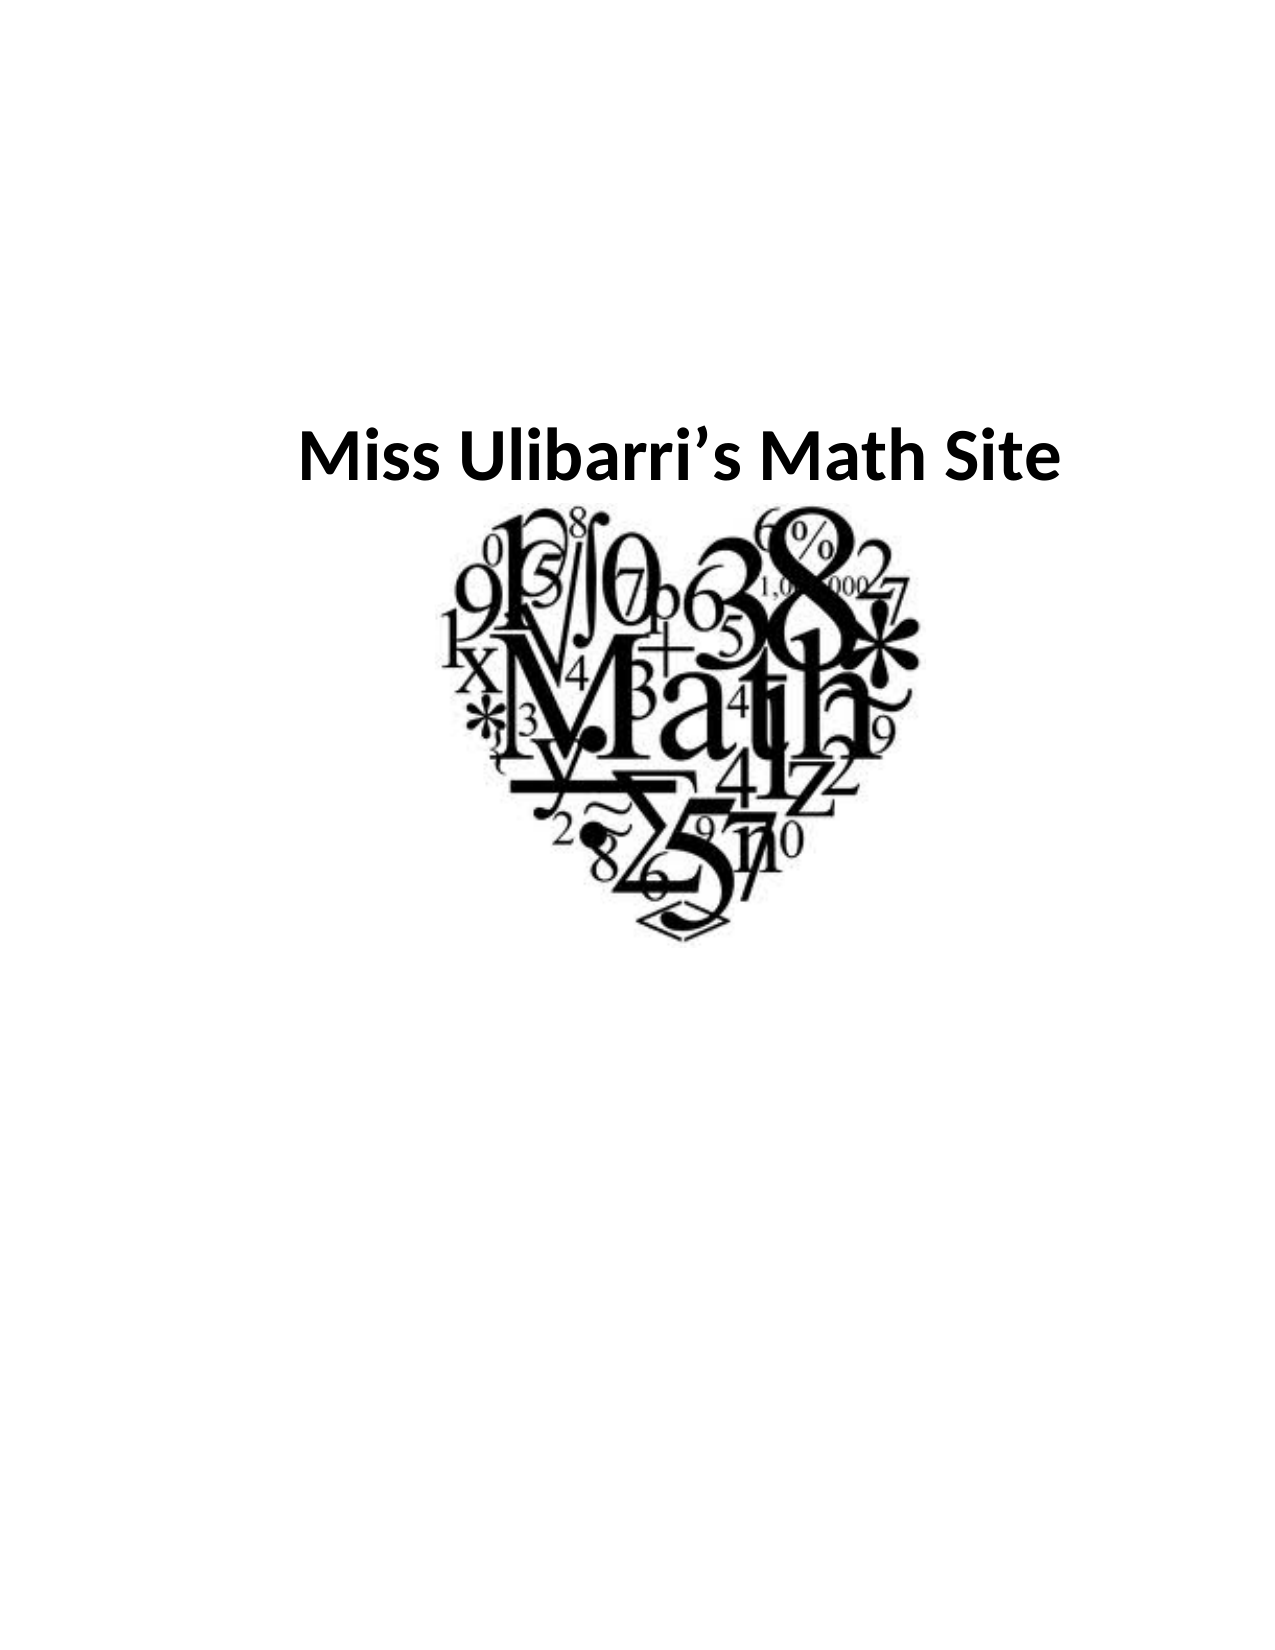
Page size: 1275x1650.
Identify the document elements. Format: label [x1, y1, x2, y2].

picture [434, 503, 927, 948]
